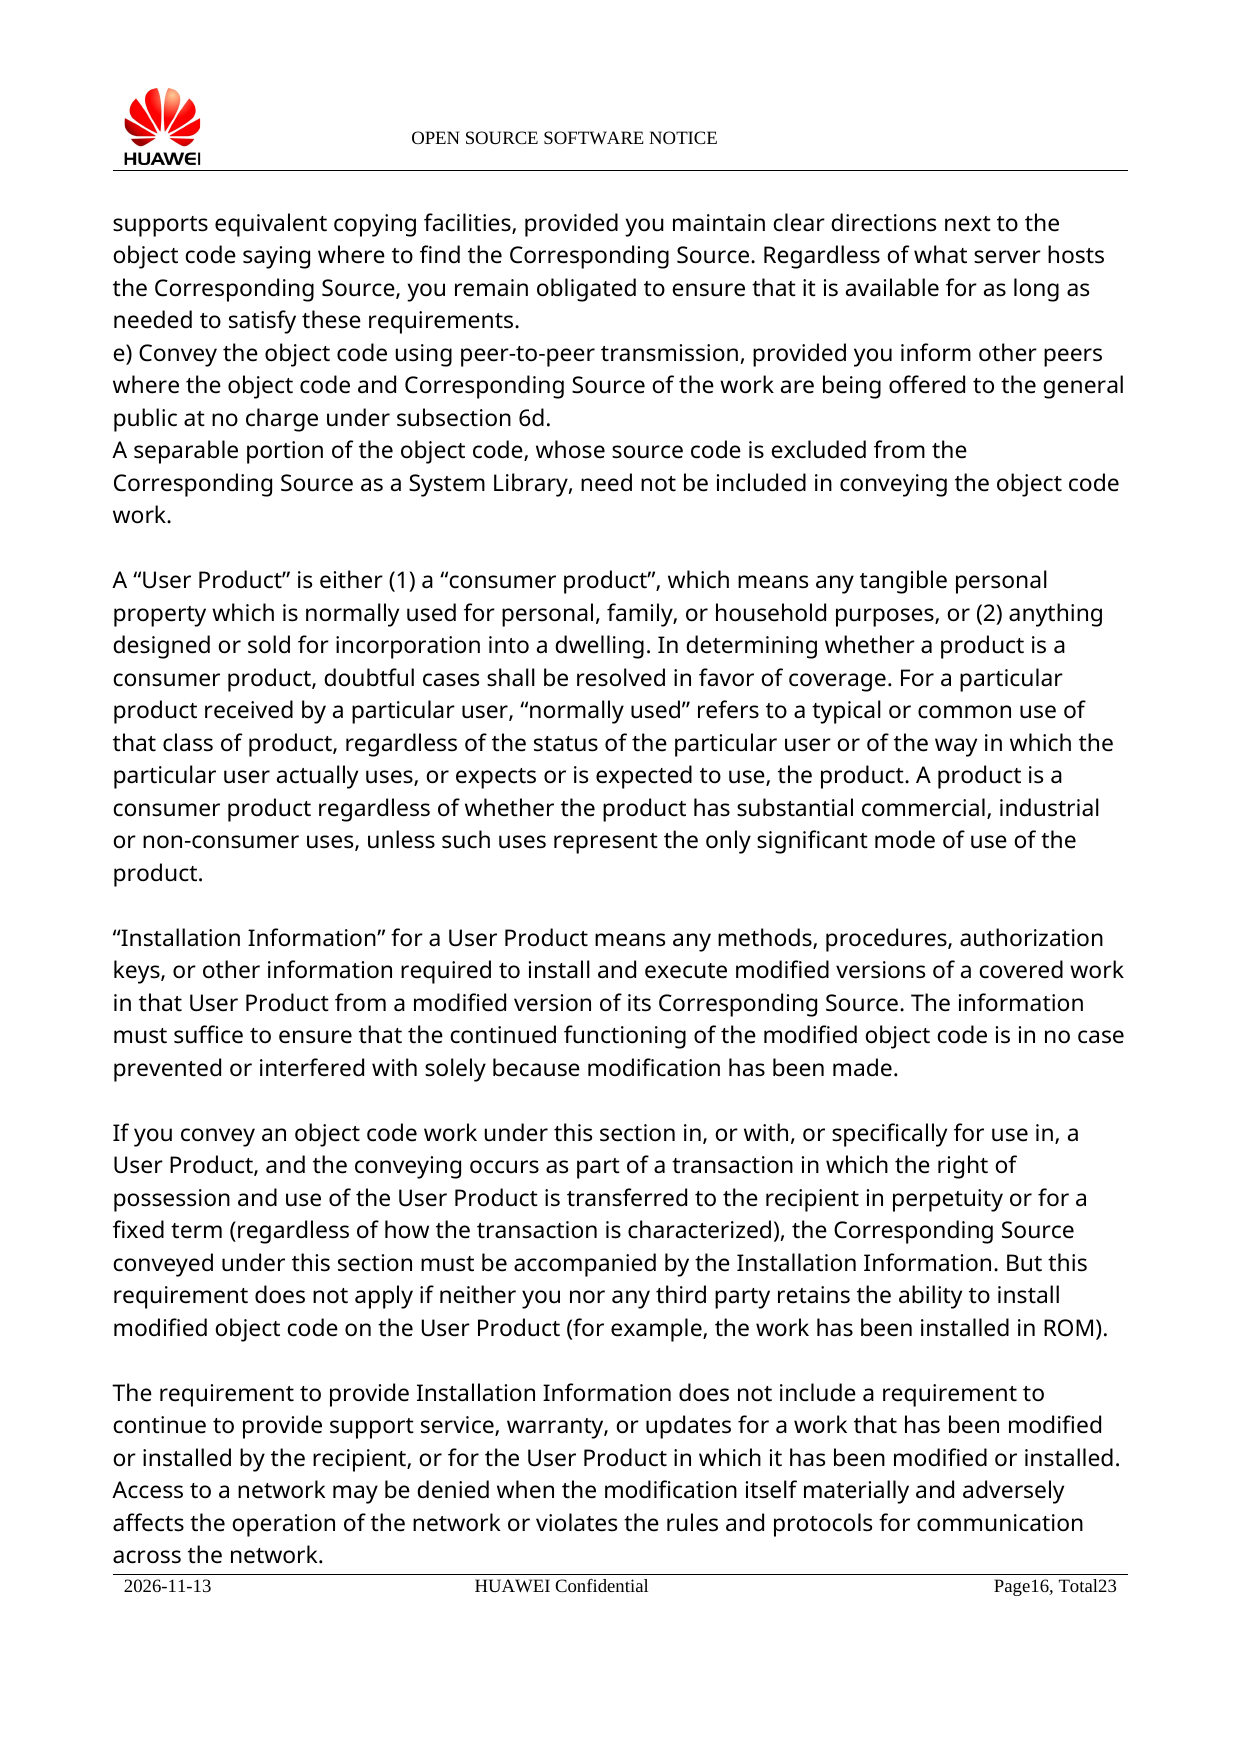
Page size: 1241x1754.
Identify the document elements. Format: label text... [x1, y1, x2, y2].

text A separable portion of the object code, whose source code is excluded from the Corresponding Source as a System Library, need not be included in conveying the object code work. [112, 434, 1128, 531]
text e) Convey the object code using peer-to-peer transmission, provided you inform other peers where the object code and Corresponding Source of the work are being offered to the general public at no charge under subsection 6d. [112, 336, 1128, 434]
text A “User Product” is either (1) a “consumer product”, which means any tangible personal property which is normally used for personal, family, or household purposes, or (2) anything designed or sold for incorporation into a dwelling. In determining whether a product is a consumer product, doubtful cases shall be resolved in favor of coverage. For a particular product received by a particular user, “normally used” refers to a typical or common use of that class of product, regardless of the status of the particular user or of the way in which the particular user actually uses, or expects or is expected to use, the product. A product is a consumer product regardless of whether the product has substantial commercial, industrial or non-consumer uses, unless such uses represent the only significant mode of use of the product. [112, 564, 1128, 889]
text “Installation Information” for a User Product means any methods, procedures, authorization keys, or other information required to install and execute modified versions of a covered work in that User Product from a modified version of its Corresponding Source. The information must suffice to ensure that the continued functioning of the modified object code is in no case prevented or interfered with solely because modification has been made. [112, 921, 1128, 1084]
text The requirement to provide Installation Information does not include a requirement to continue to provide support service, warranty, or updates for a work that has been modified or installed by the recipient, or for the User Product in which it has been modified or installed. Access to a network may be denied when the modification itself materially and adversely affects the operation of the network or violates the rules and protocols for communication across the network. [112, 1376, 1128, 1571]
picture [124, 88, 201, 165]
text If you convey an object code work under this section in, or with, or specifically for use in, a User Product, and the conveying occurs as part of a transaction in which the right of possession and use of the User Product is transferred to the recipient in perpetuity or for a fixed term (regardless of how the transaction is characterized), the Corresponding Source conveyed under this section must be accompanied by the Installation Information. But this requirement does not apply if neither you nor any third party retains the ability to install modified object code on the User Product (for example, the work has been installed in ROM). [112, 1116, 1128, 1344]
